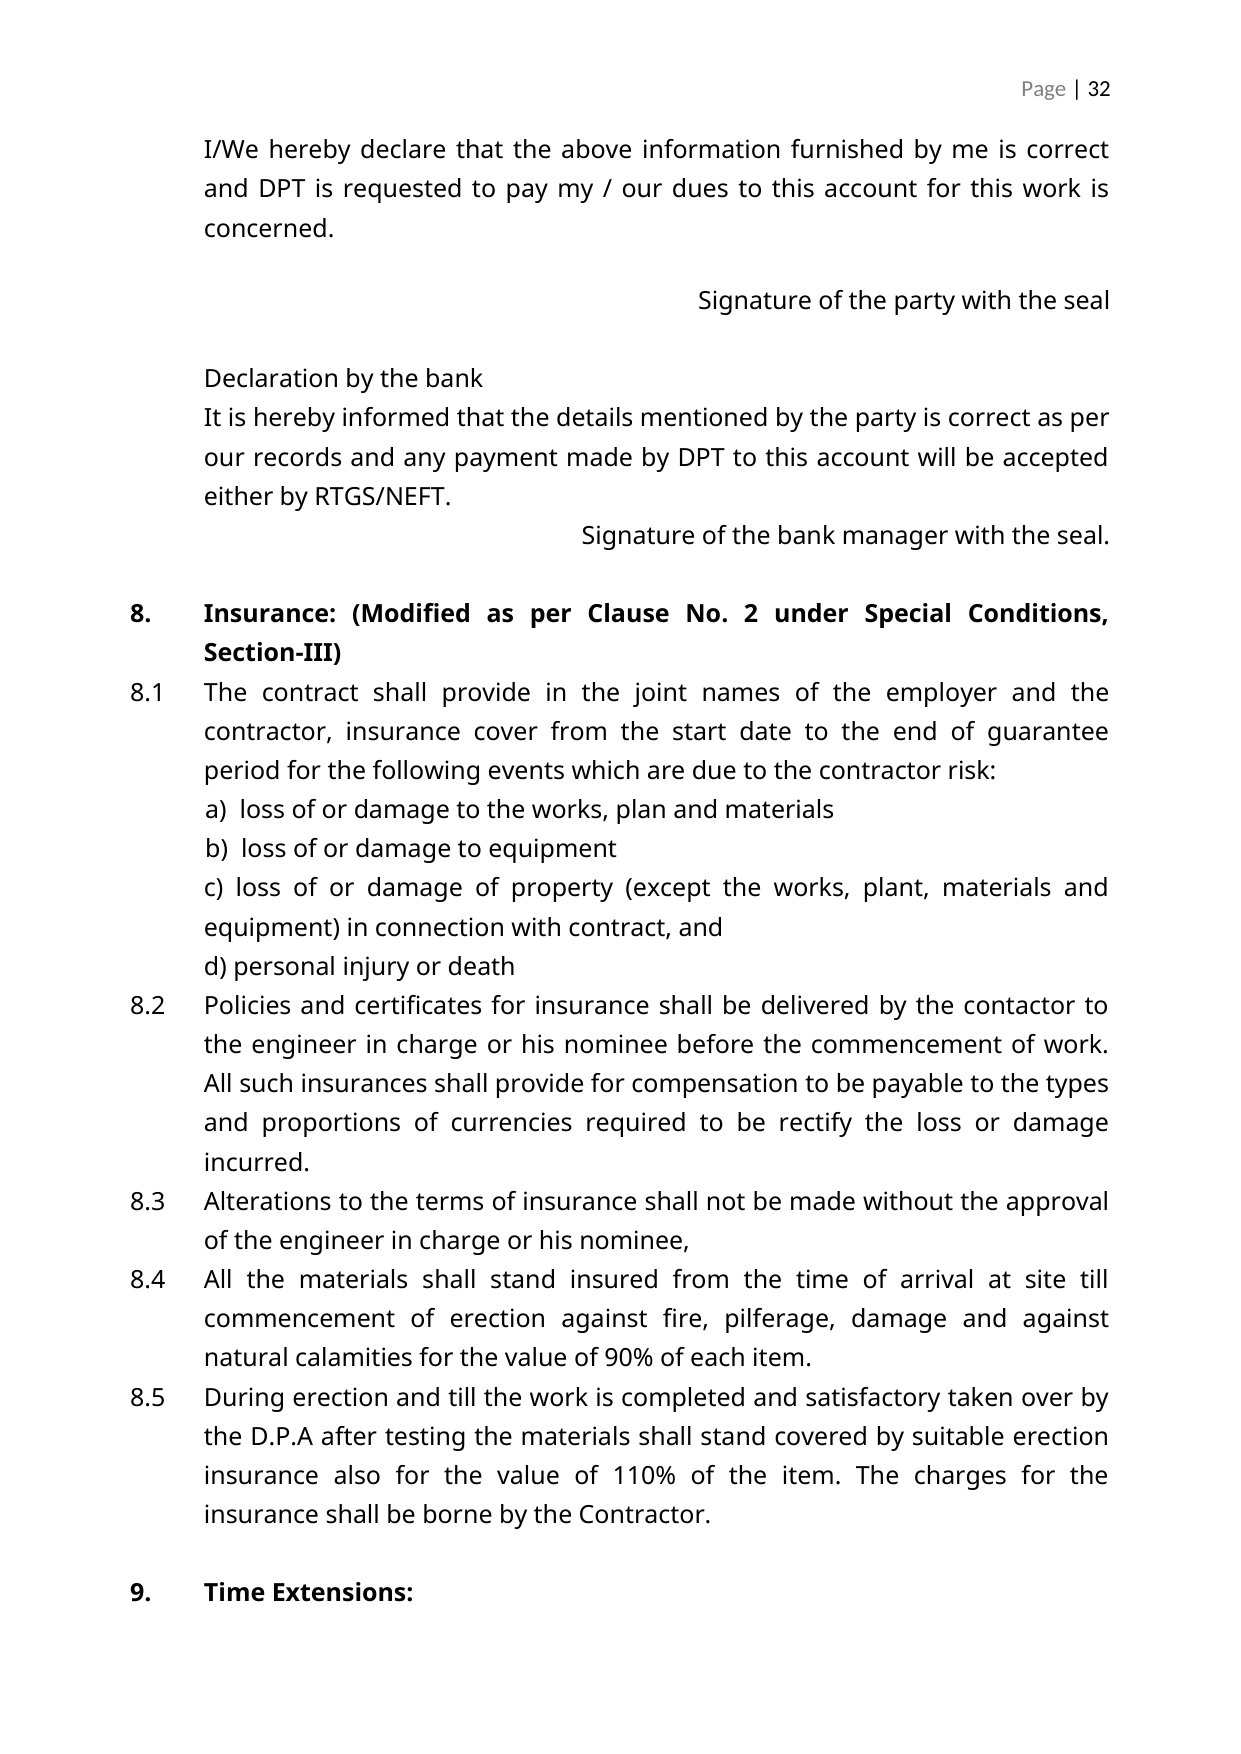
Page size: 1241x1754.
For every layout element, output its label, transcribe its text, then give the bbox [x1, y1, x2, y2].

text Declaration by the bank [204, 361, 1110, 395]
text 8.4 All the materials shall stand insured from the time of arrival at site till commencement of erection against fire, pilferage, damage and against natural calamities for the value of 90% of each item. [130, 1262, 1110, 1374]
text c) loss of or damage of property (except the works, plant, materials and equipment) in connection with contract, and [204, 870, 1110, 943]
text b) loss of or damage to equipment [204, 831, 1110, 865]
text 8.3 Alterations to the terms of insurance shall not be made without the approval of the engineer in charge or his nominee, [130, 1183, 1110, 1257]
text d) personal injury or death [204, 948, 1110, 982]
text It is hereby informed that the details mentioned by the party is correct as per our records and any payment made by DPT to this account will be accepted either by RTGS/NEFT. [204, 400, 1110, 512]
text 8. Insurance: (Modified as per Clause No. 2 under Special Conditions, Section-III) [130, 596, 1110, 669]
text 8.5 During erection and till the work is completed and satisfactory taken over by the D.P.A after testing the materials shall stand covered by suitable erection insurance also for the value of 110% of the item. The charges for the insurance shall be borne by the Contractor. [130, 1379, 1110, 1531]
text 9. Time Extensions: [130, 1575, 1110, 1609]
text 8.2 Policies and certificates for insurance shall be delivered by the contactor to the engineer in charge or his nominee before the commencement of work. All such insurances shall provide for compensation to be payable to the types and proportions of currencies required to be rectify the loss or damage incurred. [130, 988, 1110, 1178]
text Signature of the party with the seal [204, 283, 1110, 317]
text 8.1 The contract shall provide in the joint names of the employer and the contractor, insurance cover from the start date to the end of guarantee period for the following events which are due to the contractor risk: [130, 674, 1110, 787]
text a) loss of or damage to the works, plan and materials [204, 792, 1110, 826]
text I/We hereby declare that the above information furnished by me is correct and DPT is requested to pay my / our dues to this account for this work is concerned. [204, 132, 1110, 244]
text Signature of the bank manager with the seal. [130, 518, 1110, 552]
